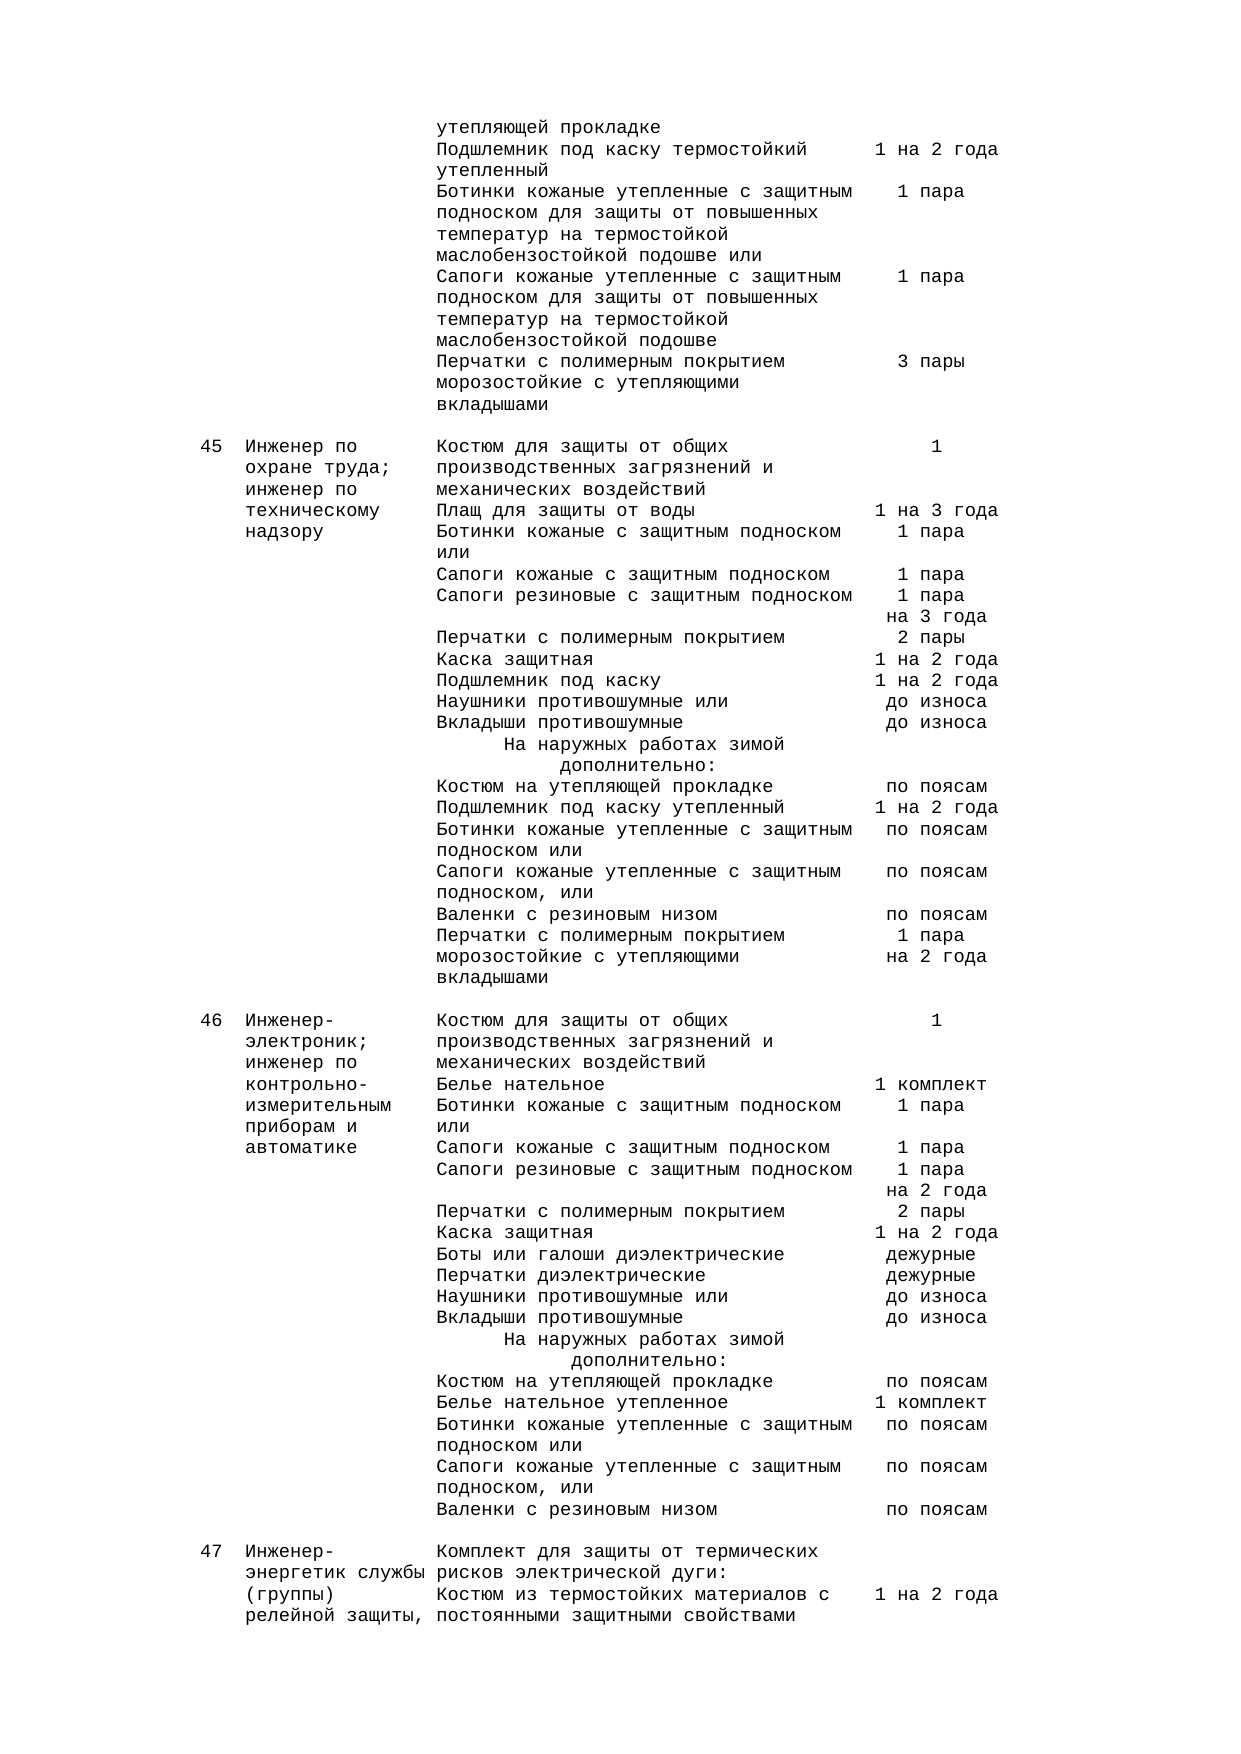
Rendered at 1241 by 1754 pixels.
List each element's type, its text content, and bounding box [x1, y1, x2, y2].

text Костюм на утепляющей прокладке по поясам [177, 777, 1152, 798]
text на 2 года [177, 1181, 1152, 1202]
text Каска защитная 1 на 2 года [177, 1223, 1152, 1244]
text подноском для защиты от повышенных [177, 203, 1152, 224]
text Перчатки диэлектрические дежурные [177, 1266, 1152, 1287]
text охране труда; производственных загрязнений и [177, 458, 1152, 479]
text вкладышами [177, 394, 1152, 416]
text инженер по механических воздействий [177, 1053, 1152, 1074]
text или [177, 543, 1152, 564]
text маслобензостойкой подошве [177, 331, 1152, 352]
text дополнительно: [177, 1351, 1152, 1372]
text подноском для защиты от повышенных [177, 288, 1152, 309]
text надзору Ботинки кожаные с защитным подноском 1 пара [177, 522, 1152, 543]
text Перчатки с полимерным покрытием 2 пары [177, 1202, 1152, 1223]
text Наушники противошумные или до износа [177, 692, 1152, 713]
text маслобензостойкой подошве или [177, 246, 1152, 267]
text Ботинки кожаные утепленные с защитным по поясам [177, 1414, 1152, 1436]
text техническому Плащ для защиты от воды 1 на 3 года [177, 501, 1152, 522]
text Перчатки с полимерным покрытием 1 пара [177, 926, 1152, 947]
text Сапоги кожаные утепленные с защитным по поясам [177, 1457, 1152, 1478]
text На наружных работах зимой [177, 734, 1152, 756]
text подноском или [177, 1436, 1152, 1457]
text Ботинки кожаные утепленные с защитным 1 пара [177, 182, 1152, 203]
text релейной защиты, постоянными защитными свойствами [177, 1606, 1152, 1627]
text Вкладыши противошумные до износа [177, 713, 1152, 734]
text 47 Инженер- Комплект для защиты от термических [177, 1542, 1152, 1563]
text Валенки с резиновым низом по поясам [177, 1499, 1152, 1521]
text Ботинки кожаные утепленные с защитным по поясам [177, 819, 1152, 841]
text Сапоги кожаные с защитным подноском 1 пара [177, 564, 1152, 586]
text утепляющей прокладке [177, 118, 1152, 139]
text Валенки с резиновым низом по поясам [177, 904, 1152, 926]
text подноском, или [177, 883, 1152, 904]
text приборам и или [177, 1117, 1152, 1138]
text электроник; производственных загрязнений и [177, 1032, 1152, 1053]
text Наушники противошумные или до износа [177, 1287, 1152, 1308]
text Сапоги кожаные утепленные с защитным 1 пара [177, 267, 1152, 288]
text подноском, или [177, 1478, 1152, 1499]
text Подшлемник под каску утепленный 1 на 2 года [177, 798, 1152, 819]
text Костюм на утепляющей прокладке по поясам [177, 1372, 1152, 1393]
text Подшлемник под каску термостойкий 1 на 2 года [177, 139, 1152, 161]
text подноском или [177, 841, 1152, 862]
text автоматике Сапоги кожаные с защитным подноском 1 пара [177, 1138, 1152, 1159]
text температур на термостойкой [177, 224, 1152, 246]
text на 3 года [177, 607, 1152, 628]
text 45 Инженер по Костюм для защиты от общих 1 [177, 437, 1152, 458]
text энергетик службы рисков электрической дуги: [177, 1563, 1152, 1584]
text морозостойкие с утепляющими на 2 года [177, 947, 1152, 968]
text Сапоги резиновые с защитным подноском 1 пара [177, 1159, 1152, 1181]
text морозостойкие с утепляющими [177, 373, 1152, 394]
text На наружных работах зимой [177, 1329, 1152, 1351]
text Сапоги кожаные утепленные с защитным по поясам [177, 862, 1152, 883]
text (группы) Костюм из термостойких материалов с 1 на 2 года [177, 1584, 1152, 1606]
text Сапоги резиновые с защитным подноском 1 пара [177, 586, 1152, 607]
text температур на термостойкой [177, 309, 1152, 331]
text Вкладыши противошумные до износа [177, 1308, 1152, 1329]
text вкладышами [177, 968, 1152, 989]
text Каска защитная 1 на 2 года [177, 649, 1152, 671]
text измерительным Ботинки кожаные с защитным подноском 1 пара [177, 1096, 1152, 1117]
text контрольно- Белье нательное 1 комплект [177, 1074, 1152, 1096]
text Белье нательное утепленное 1 комплект [177, 1393, 1152, 1414]
text Перчатки с полимерным покрытием 3 пары [177, 352, 1152, 373]
text 46 Инженер- Костюм для защиты от общих 1 [177, 1011, 1152, 1032]
text Перчатки с полимерным покрытием 2 пары [177, 628, 1152, 649]
text инженер по механических воздействий [177, 479, 1152, 501]
text Боты или галоши диэлектрические дежурные [177, 1244, 1152, 1266]
text утепленный [177, 161, 1152, 182]
text дополнительно: [177, 756, 1152, 777]
text Подшлемник под каску 1 на 2 года [177, 671, 1152, 692]
